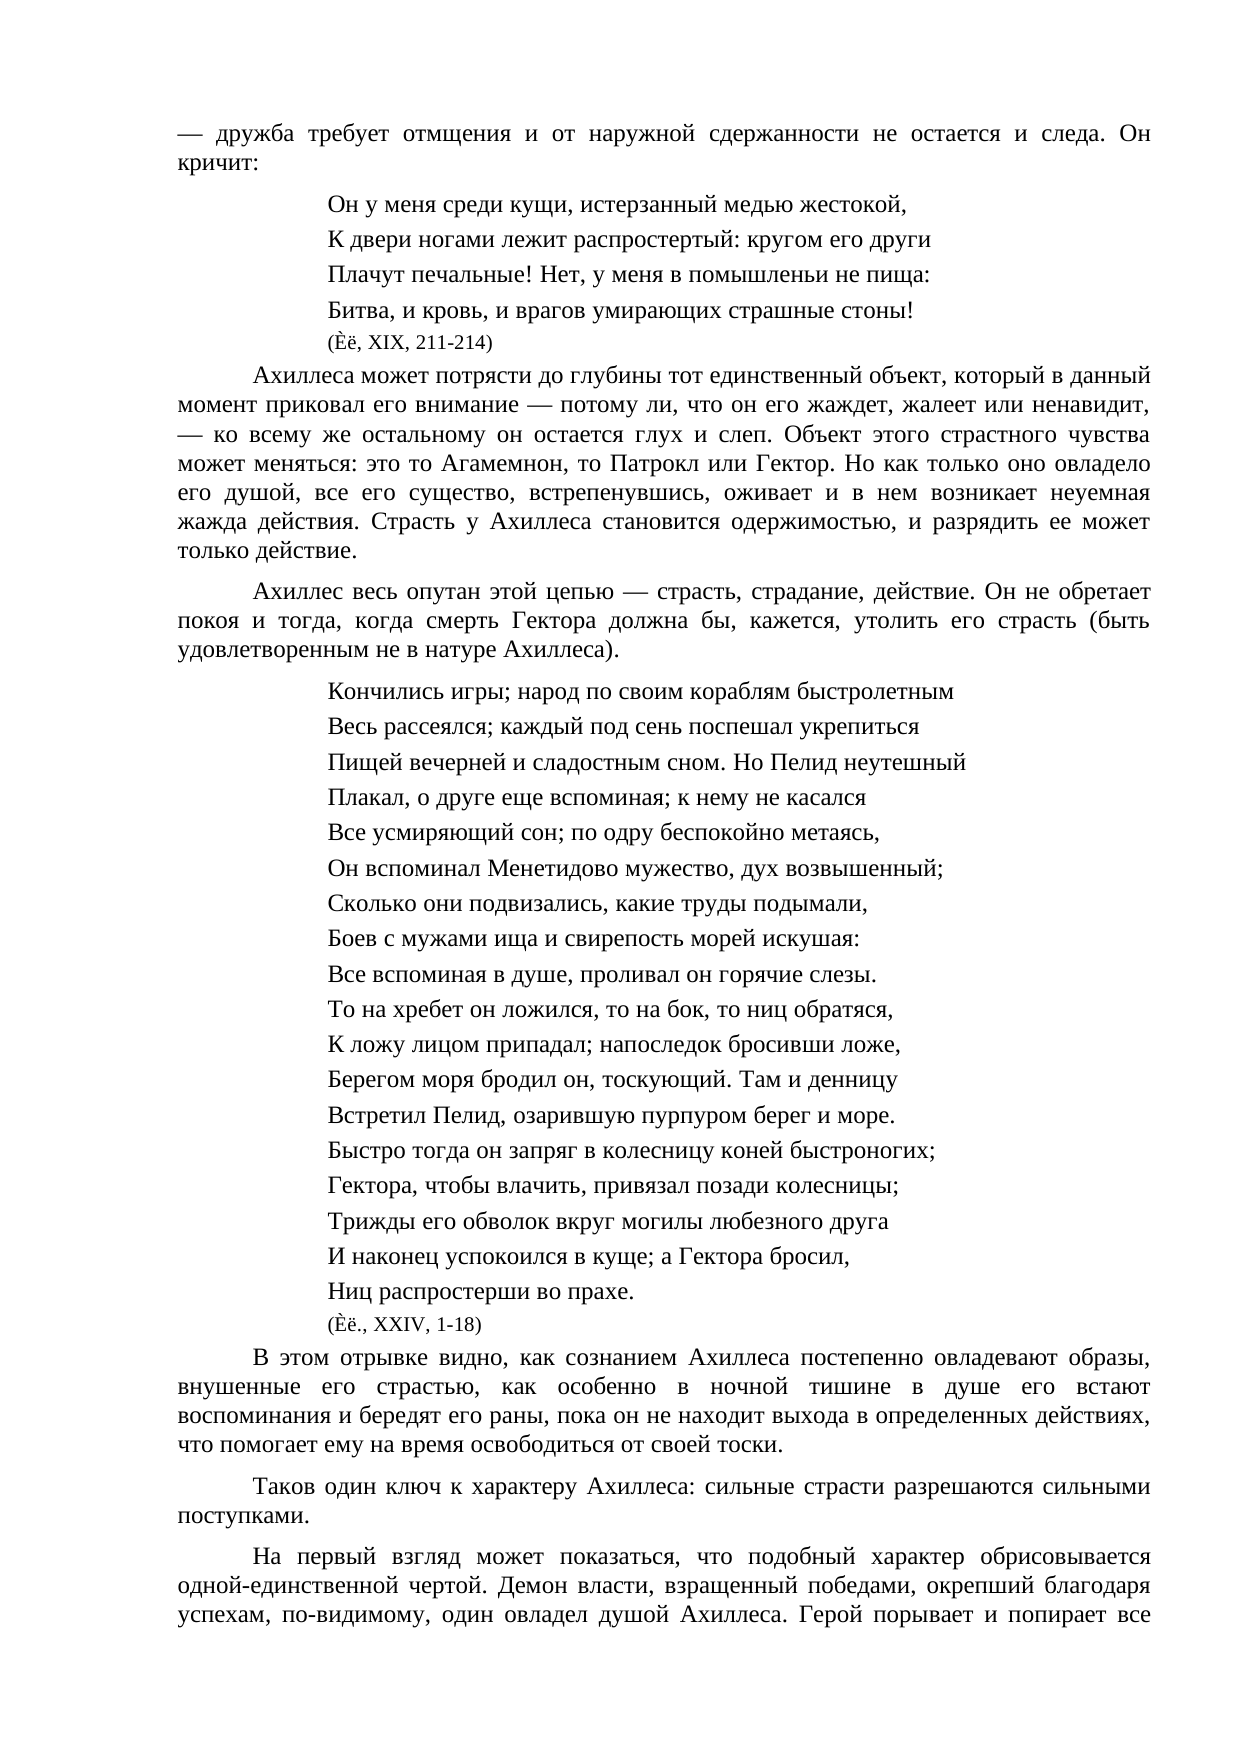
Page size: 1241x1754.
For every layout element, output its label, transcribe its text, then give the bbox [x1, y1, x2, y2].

text Гектора, чтобы влачить, привязал позади колесницы; [327, 1170, 1152, 1199]
text Пищей вечерней и сладостным сном. Но Пелид неутешный [327, 747, 1152, 776]
text Плачут печальные! Нет, у меня в помышленьи не пища: [327, 259, 1152, 288]
text Ахиллес весь опутан этой цепью — страсть, страдание, действие. Он не обретает покоя и тогда, когда смерть Гектора должна бы, кажется, утолить его страсть (быть удовлетворенным не в натуре Ахиллеса). [177, 576, 1152, 663]
text То на хребет он ложился, то на бок, то ниц обратяся, [327, 994, 1152, 1023]
text (Èë, XIX, 211-214) [327, 330, 1152, 354]
text Все усмиряющий сон; по одру беспокойно метаясь, [327, 817, 1152, 846]
text К двери ногами лежит распростертый: кругом его други [327, 224, 1152, 253]
text Встретил Пелид, озарившую пурпуром берег и море. [327, 1100, 1152, 1129]
text Кончились игры; народ по своим кораблям быстролетным [327, 676, 1152, 705]
text Все вспоминая в душе, проливал он горячие слезы. [327, 958, 1152, 987]
text В этом отрывке видно, как сознанием Ахиллеса постепенно овладевают образы, внушенные его страстью, как особенно в ночной тишине в душе его встают воспоминания и бередят его раны, пока он не находит выхода в определенных действиях, что помогает ему на время освободиться от своей тоски. [177, 1342, 1152, 1458]
text Трижды его обволок вкруг могилы любезного друга [327, 1206, 1152, 1235]
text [177, 1541, 1152, 1628]
text Ниц распростерши во прахе. [327, 1276, 1152, 1305]
text К ложу лицом припадал; напоследок бросивши ложе, [327, 1029, 1152, 1058]
text Плакал, о друге еще вспоминая; к нему не касался [327, 782, 1152, 811]
text Быстро тогда он запряг в колесницу коней быстроногих; [327, 1135, 1152, 1164]
text И наконец успокоился в куще; а Гектора бросил, [327, 1241, 1152, 1270]
text Ахиллеса может потрясти до глубины тот единственный объект, который в данный момент приковал его внимание — потому ли, что он его жаждет, жалеет или ненавидит, — ко всему же остальному он остается глух и слеп. Объект этого страстного чувства может меняться: это то Агамемнон, то Патрокл или Гектор. Но как только оно овладело его душой, все его существо, встрепенувшись, оживает и в нем возникает неуемная жажда действия. Страсть у Ахиллеса становится одержимостью, и разрядить ее может только действие. [177, 360, 1152, 564]
text (Èë., XXIV, 1-18) [327, 1312, 1152, 1336]
text Он вспоминал Менетидово мужество, дух возвышенный; [327, 852, 1152, 882]
text Сколько они подвизались, какие труды подымали, [327, 888, 1152, 917]
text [177, 118, 1152, 176]
text Таков один ключ к характеру Ахиллеса: сильные страсти разрешаются сильными поступками. [177, 1471, 1152, 1529]
text Он у меня среди кущи, истерзанный медью жестокой, [327, 189, 1152, 218]
text Битва, и кровь, и врагов умирающих страшные стоны! [327, 295, 1152, 324]
text Берегом моря бродил он, тоскующий. Там и денницу [327, 1064, 1152, 1093]
text Весь рассеялся; каждый под сень поспешал укрепиться [327, 711, 1152, 740]
text Боев с мужами ища и свирепость морей искушая: [327, 923, 1152, 952]
